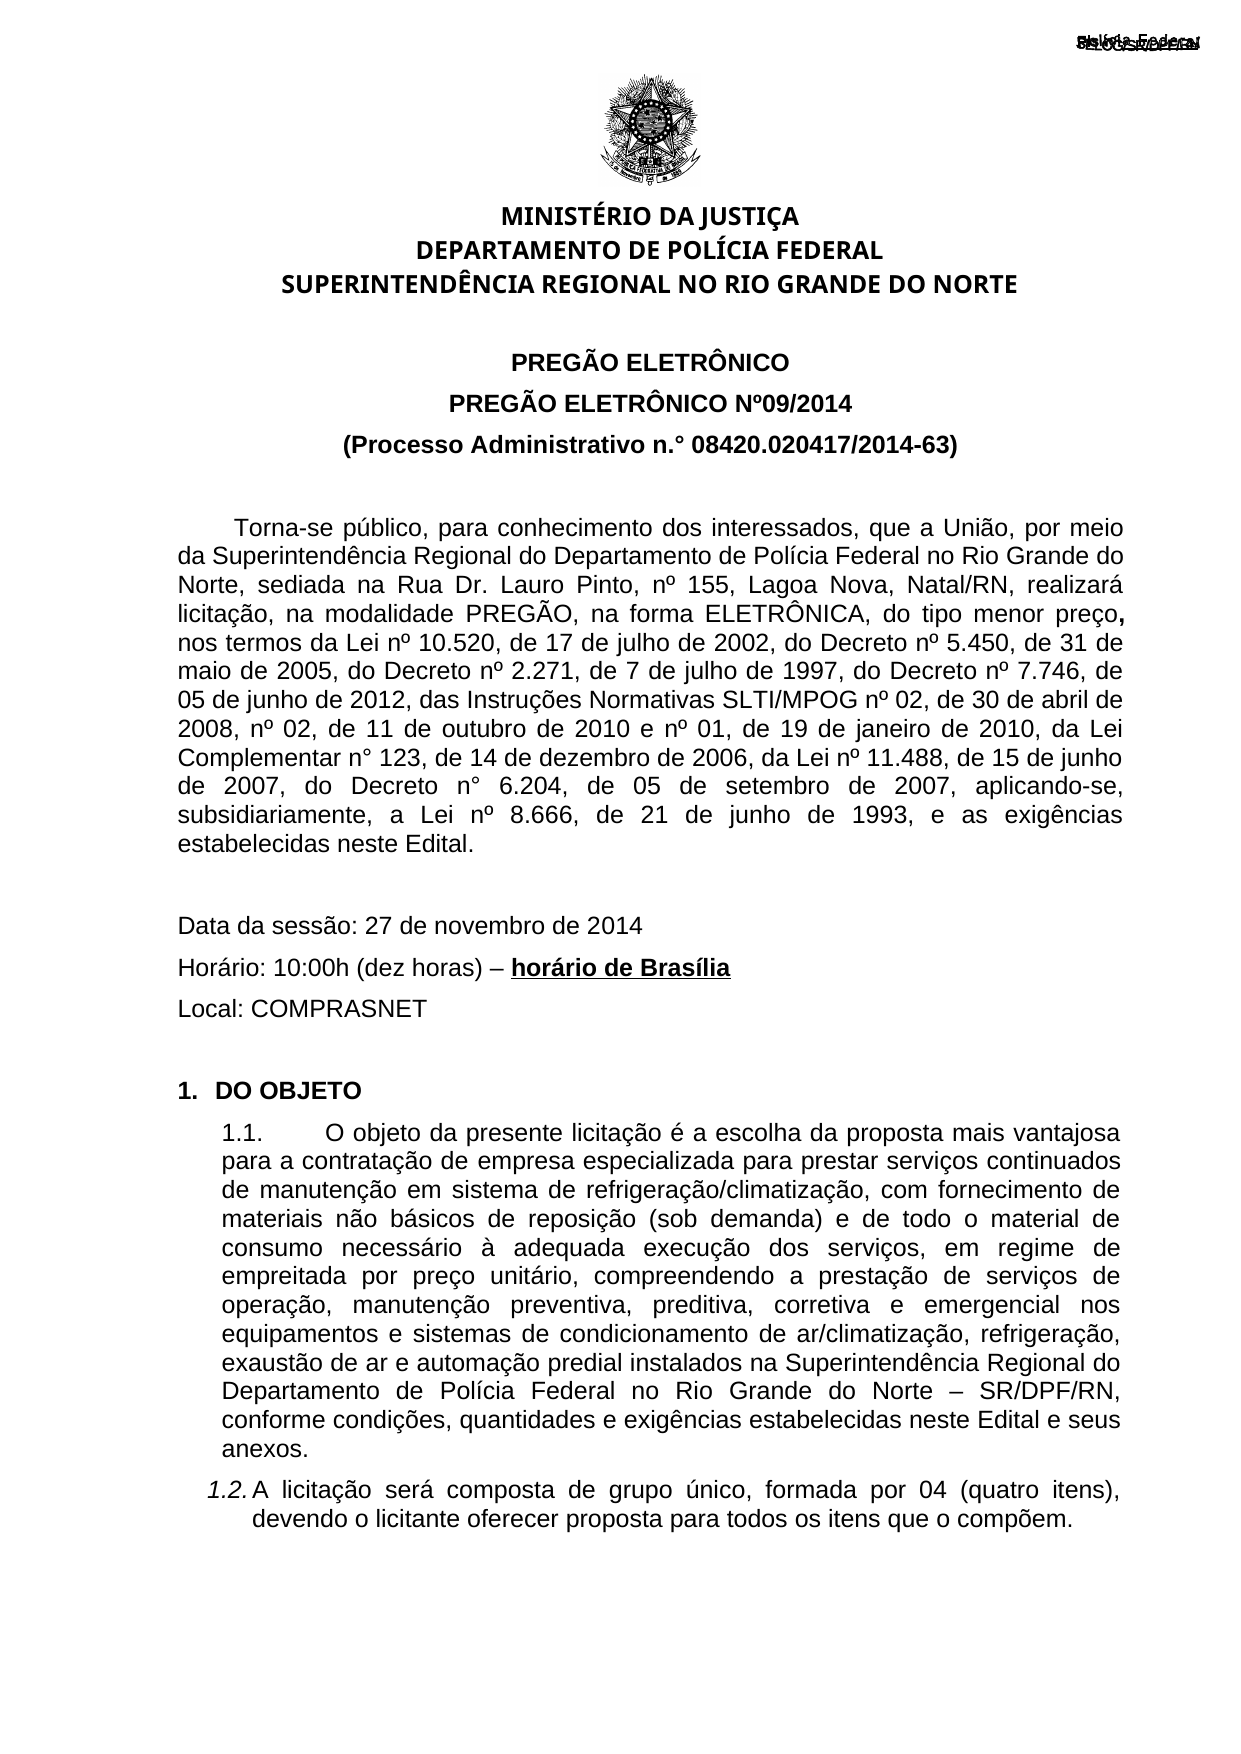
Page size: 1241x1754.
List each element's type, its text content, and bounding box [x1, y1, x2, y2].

text (Processo Administrativo n.° 08420.020417/2014-63) [177, 430, 1124, 459]
list O objeto da presente licitação é a escolha da proposta mais vantajosa para a contratação de empresa especializada para prestar serviços continuados de manutenção em sistema de refrigeração/climatização, com fornecimento de materiais não básicos de reposição (sob demanda) e de todo o material de consumo necessário à adequada execução dos serviços, em regime de empreitada por preço unitário, compreendendo a prestação de serviços de operação, manutenção preventiva, preditiva, corretiva e emergencial nos equipamentos e sistemas de condicionamento de ar/climatização, refrigeração, exaustão de ar e automação predial instalados na Superintendência Regional do Departamento de Polícia Federal no Rio Grande do Norte – SR/DPF/RN, conforme condições, quantidades e exigências estabelecidas neste Edital e seus anexos. [221, 1117, 1122, 1462]
text PREGÃO ELETRÔNICO [177, 347, 1124, 376]
text Local: COMPRASNET [177, 994, 1124, 1022]
list DO OBJETO [177, 1076, 1124, 1105]
text Horário: 10:00h (dez horas) – horário de Brasília [177, 952, 1122, 981]
text PREGÃO ELETRÔNICO Nº09/2014 [177, 389, 1124, 417]
picture [598, 73, 702, 187]
text Data da sessão: 27 de novembro de 2014 [177, 911, 1122, 940]
text Torna-se público, para conhecimento dos interessados, que a União, por meio da Superintendência Regional do Departamento de Polícia Federal no Rio Grande do Norte, sediada na Rua Dr. Lauro Pinto, nº 155, Lagoa Nova, Natal/RN, realizará licitação, na modalidade PREGÃO, na forma ELETRÔNICA, do tipo menor preço, nos termos da Lei nº 10.520, de 17 de julho de 2002, do Decreto nº 5.450, de 31 de maio de 2005, do Decreto nº 2.271, de 7 de julho de 1997, do Decreto nº 7.746, de 05 de junho de 2012, das Instruções Normativas SLTI/MPOG nº 02, de 30 de abril de 2008, nº 02, de 11 de outubro de 2010 e nº 01, de 19 de janeiro de 2010, da Lei Complementar n° 123, de 14 de dezembro de 2006, da Lei nº 11.488, de 15 de junho de 2007, do Decreto n° 6.204, de 05 de setembro de 2007, aplicando-se, subsidiariamente, a Lei nº 8.666, de 21 de junho de 1993, e as exigências estabelecidas neste Edital. [177, 512, 1125, 857]
list A licitação será composta de grupo único, formada por 04 (quatro itens), devendo o licitante oferecer proposta para todos os itens que o compõem. [207, 1475, 1122, 1532]
